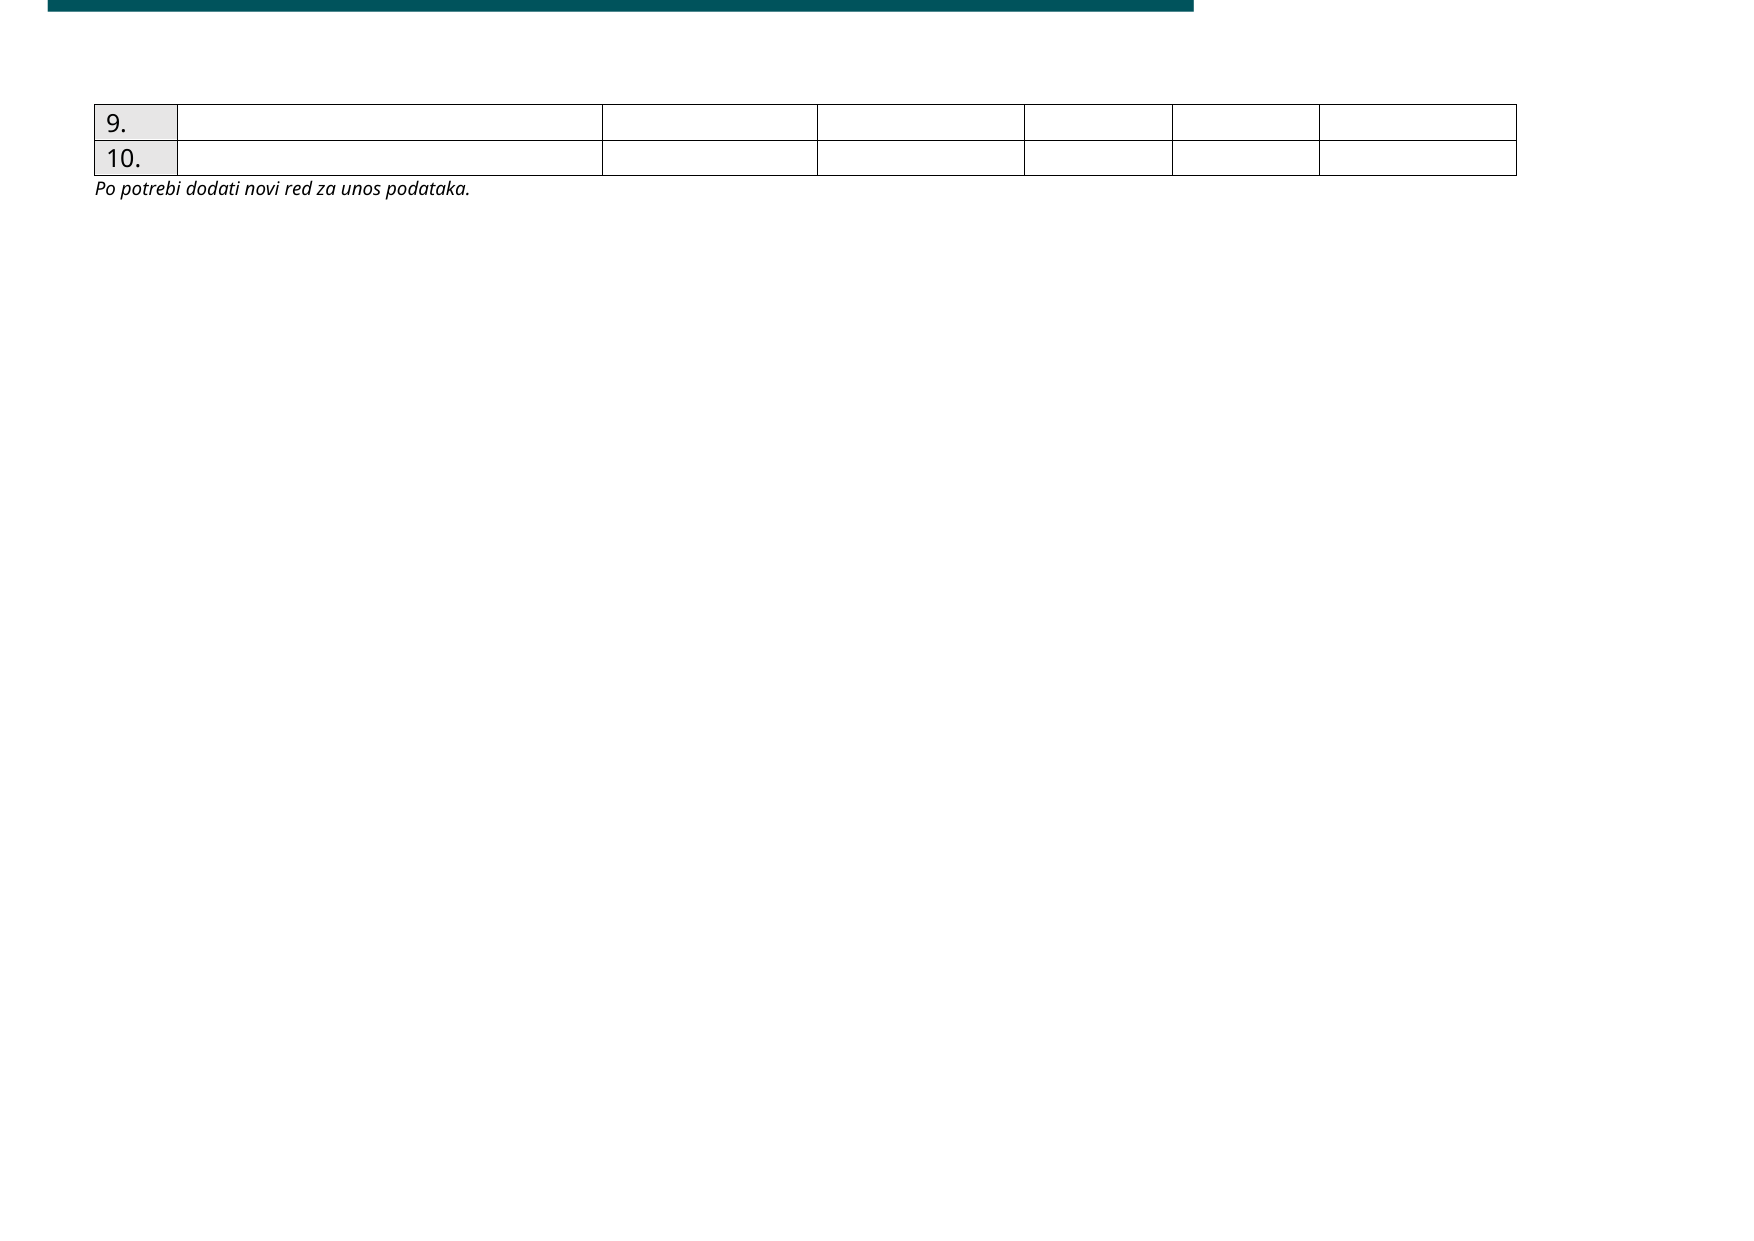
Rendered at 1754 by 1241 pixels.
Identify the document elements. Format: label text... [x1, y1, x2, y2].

table_cell 10. [95, 141, 177, 174]
table_cell [1320, 105, 1516, 139]
table_cell [178, 105, 602, 139]
table_cell [1173, 105, 1319, 139]
text Po potrebi dodati novi red za unos podataka. [94, 176, 1423, 201]
table_cell [603, 105, 817, 139]
table_cell [1320, 141, 1516, 174]
table_cell [818, 141, 1024, 174]
table_cell [178, 141, 602, 174]
picture [0, 0, 1241, 59]
table_cell [603, 141, 817, 174]
table_cell [1025, 105, 1172, 139]
table_cell [1025, 141, 1172, 174]
table_cell [818, 105, 1024, 139]
table_cell 9. [95, 105, 177, 139]
table_cell [1173, 141, 1319, 174]
